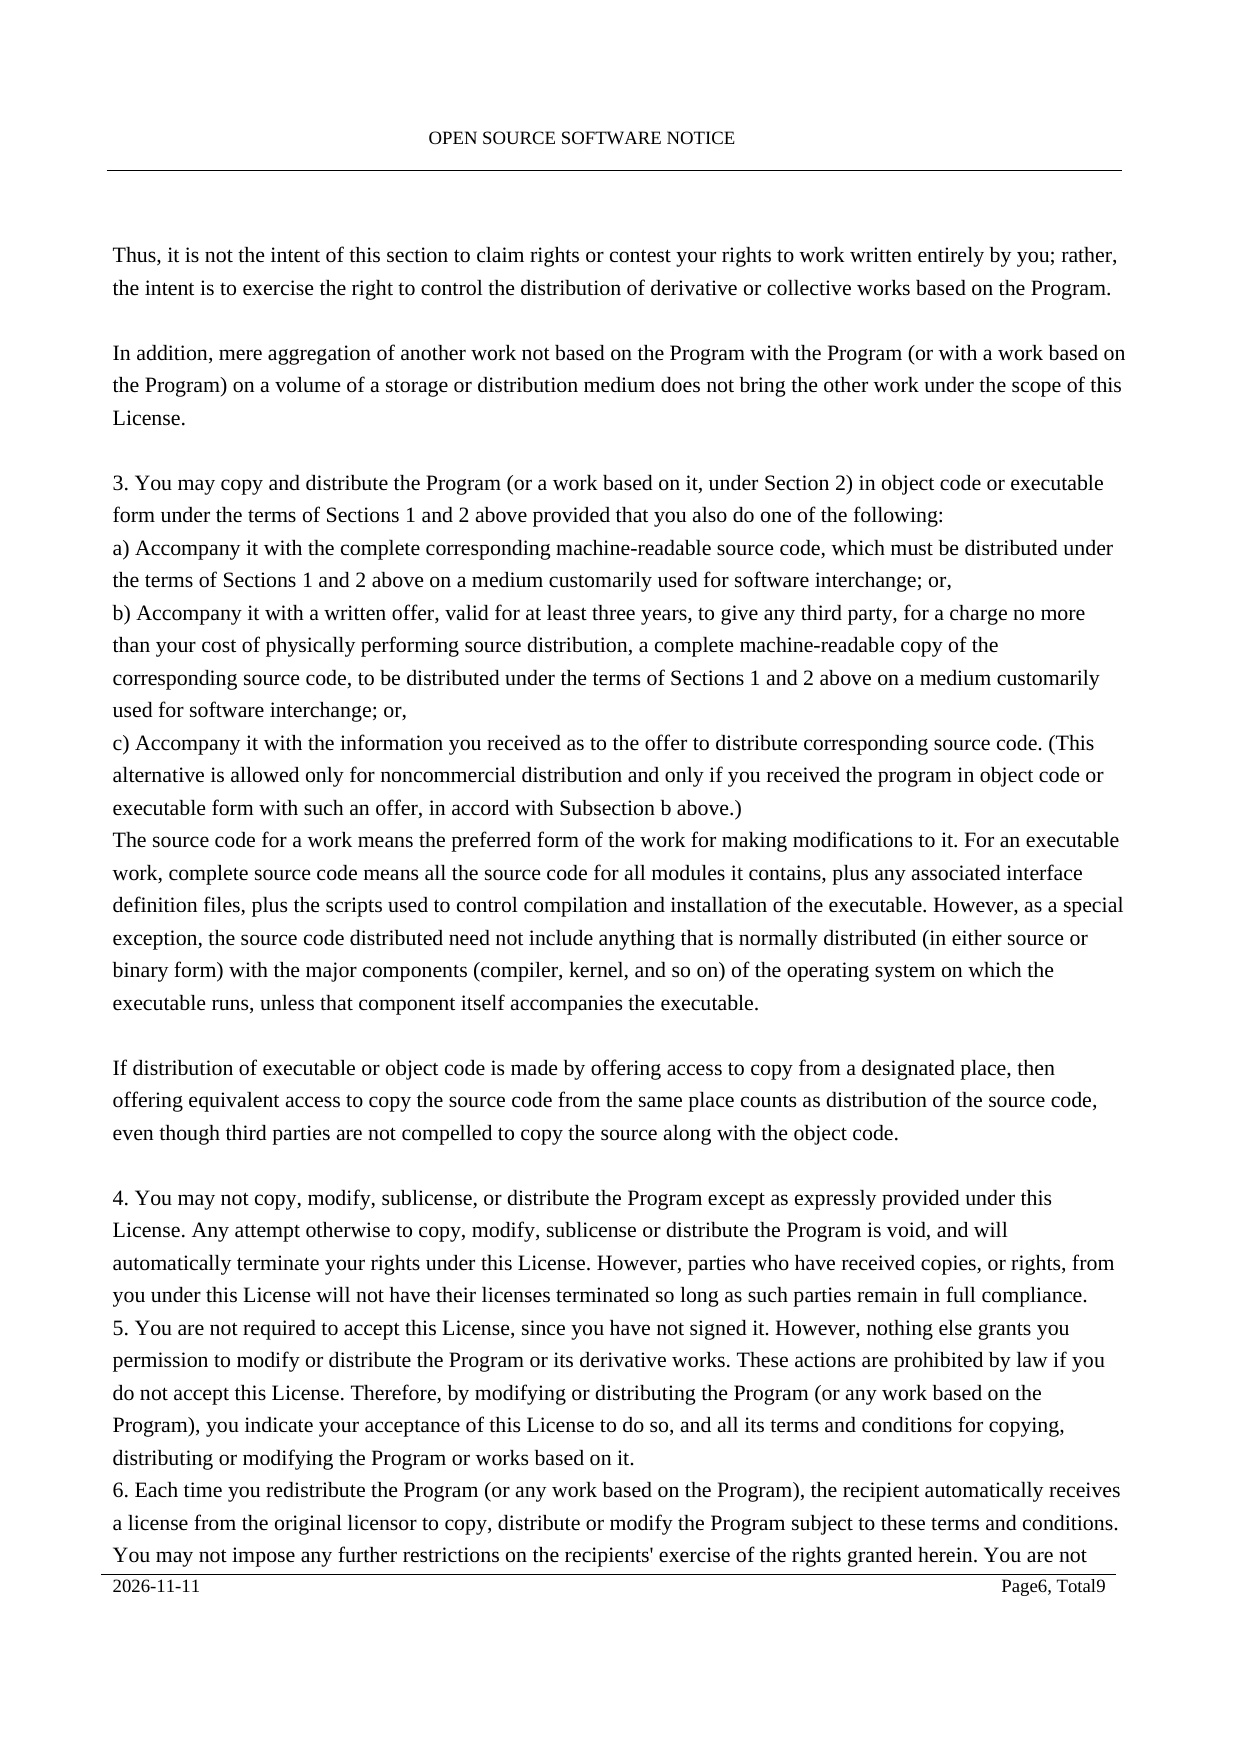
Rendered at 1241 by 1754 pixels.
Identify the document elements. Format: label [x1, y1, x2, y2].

text [112, 206, 1128, 1571]
